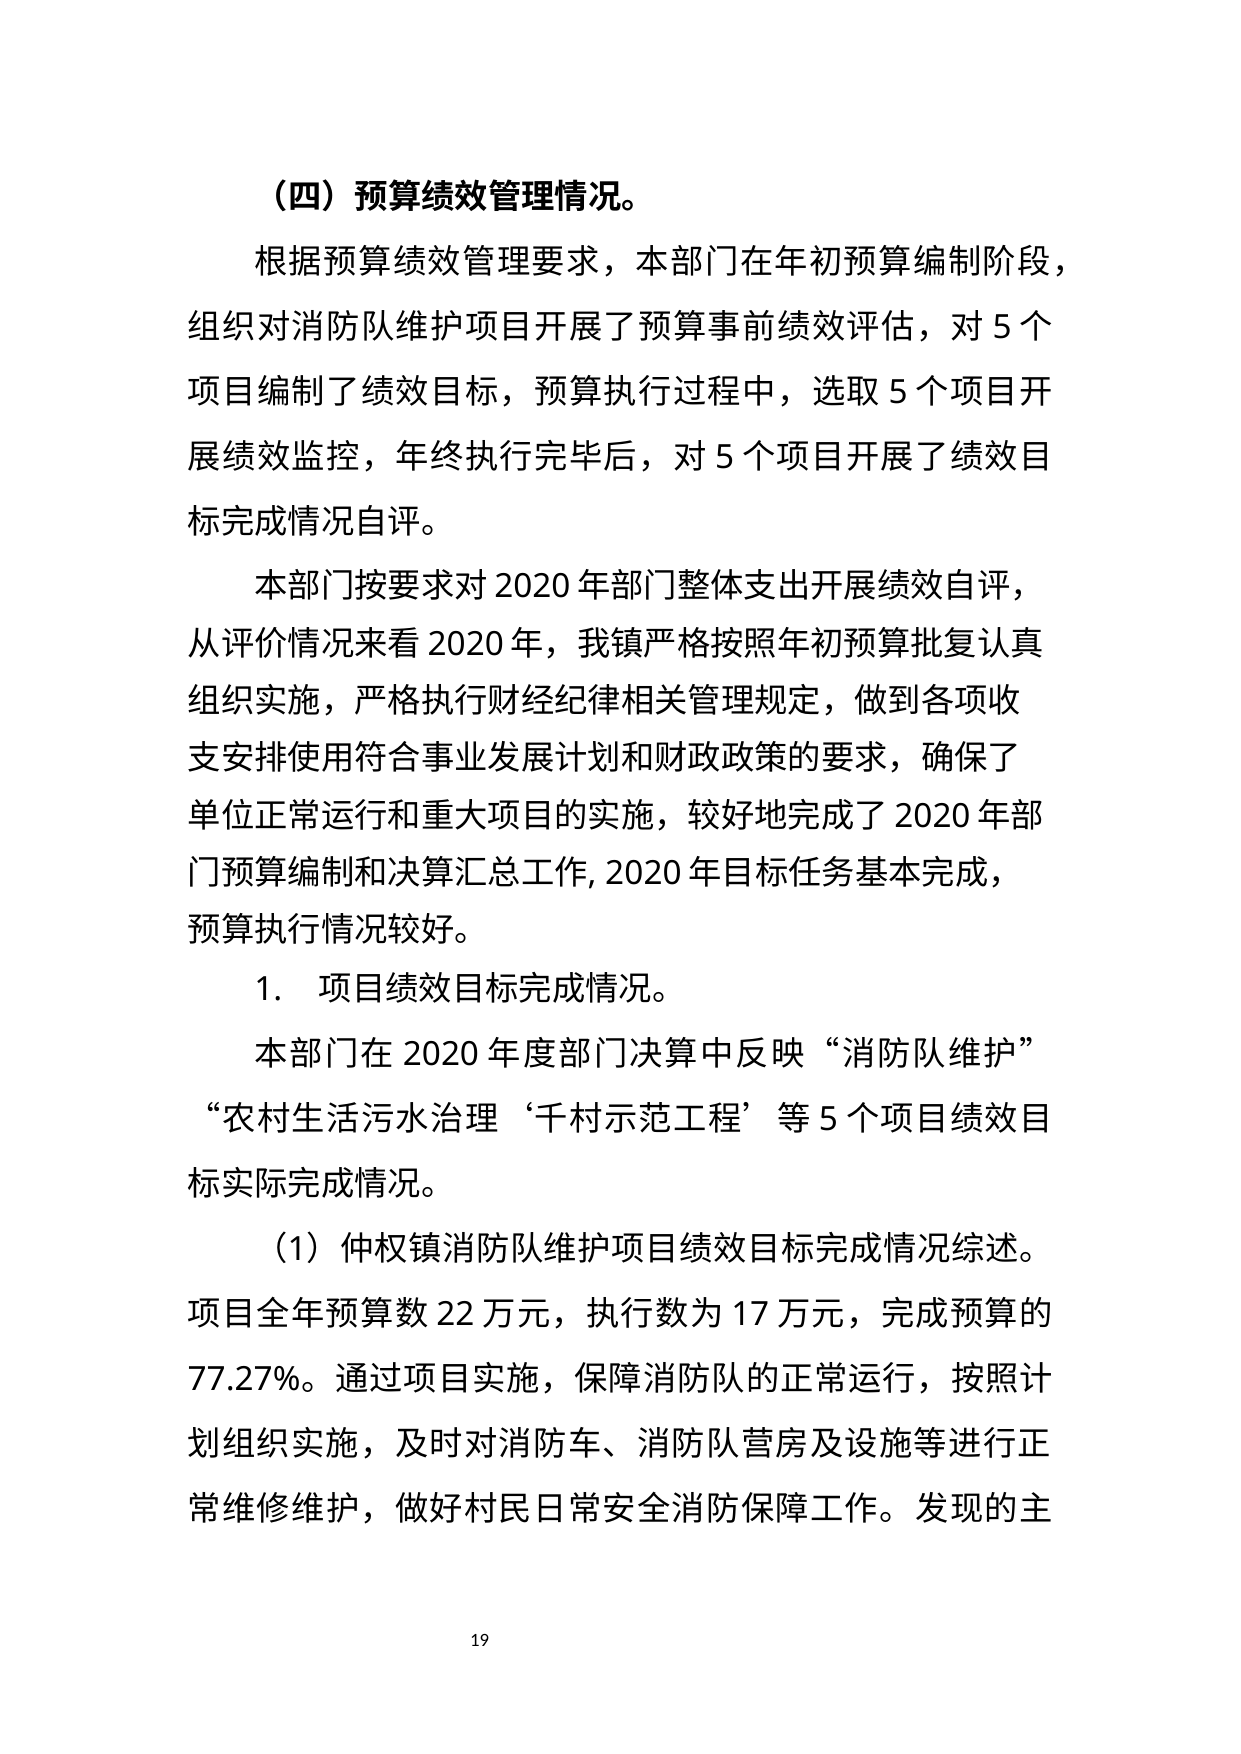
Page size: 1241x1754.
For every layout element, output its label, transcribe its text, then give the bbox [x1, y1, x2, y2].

text 根据预算绩效管理要求，本部门在年初预算编制阶段，组织对消防队维护项目开展了预算事前绩效评估，对5个项目编制了绩效目标，预算执行过程中，选取5个项目开展绩效监控，年终执行完毕后，对5个项目开展了绩效目标完成情况自评。 [187, 227, 1053, 552]
text 本部门按要求对2020年部门整体支出开展绩效自评，从评价情况来看2020年，我镇严格按照年初预算批复认真组织实施，严格执行财经纪律相关管理规定，做到各项收支安排使用符合事业发展计划和财政政策的要求，确保了单位正常运行和重大项目的实施，较好地完成了2020年部门预算编制和决算汇总工作, 2020年目标任务基本完成，预算执行情况较好。 [187, 552, 1053, 953]
text 本部门在2020年度部门决算中反映“消防队维护”“农村生活污水治理‘千村示范工程’等5个项目绩效目标实际完成情况。 [187, 1018, 1053, 1213]
list 项目绩效目标完成情况。 [187, 953, 1053, 1018]
list 预算绩效管理情况。 [187, 162, 1053, 227]
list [187, 1213, 1053, 1538]
